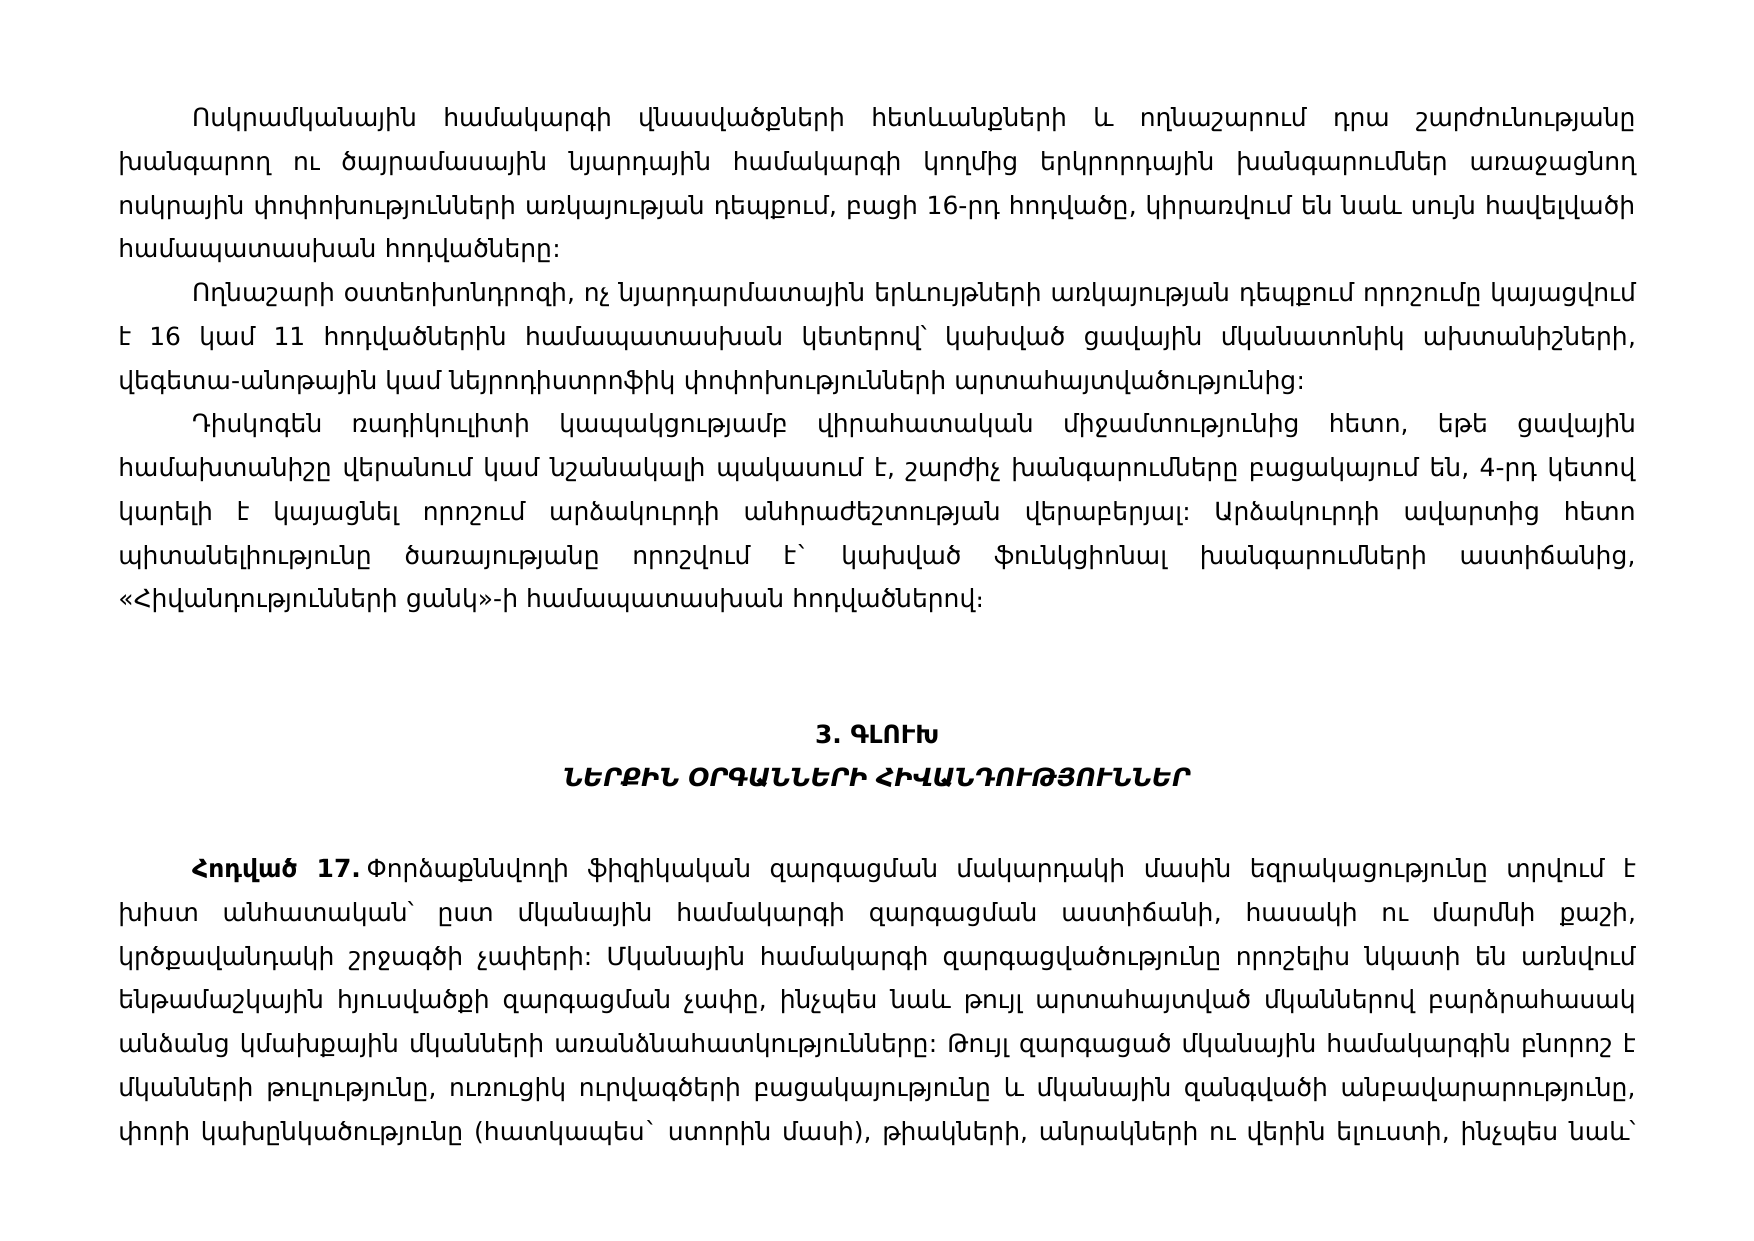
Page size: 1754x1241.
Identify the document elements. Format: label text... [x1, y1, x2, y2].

text Ոսկրամկանային համակարգի վնասվածքների հետևանքների և ողնաշարում դրա շարժունությանը խանգարող ու ծայրամասային նյարդային համակարգի կողմից երկրորդային խանգարումներ առաջացնող ոսկրային փոփոխությունների առկայության դեպքում, բացի 16-րդ հոդվածը, կիրառվում են նաև սույն հավելվածի համապատասխան հոդվածները: [118, 103, 1636, 264]
text 3. ԳԼՈՒԽ [118, 720, 1636, 749]
text ՆԵՐՔԻՆ ՕՐԳԱՆՆԵՐԻ ՀԻՎԱՆԴՈՒԹՅՈՒՆՆԵՐ [118, 764, 1636, 793]
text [118, 853, 1636, 1146]
text Ողնաշարի օստեոխոնդրոզի, ոչ նյարդարմատային երևույթների առկայության դեպքում որոշումը կայացվում է 16 կամ 11 հոդվածներին համապատասխան կետերով՝ կախված ցավային մկանատոնիկ ախտանիշների, վեգետա-անոթային կամ նեյրոդիստրոֆիկ փոփոխությունների արտահայտվածությունից: [118, 278, 1636, 395]
text Դիսկոգեն ռադիկուլիտի կապակցությամբ վիրահատական միջամտությունից հետո, եթե ցավային համախտանիշը վերանում կամ նշանակալի պակասում է, շարժիչ խանգարումները բացակայում են, 4-րդ կետով կարելի է կայացնել որոշում արձակուրդի անհրաժեշտության վերաբերյալ: Արձակուրդի ավարտից հետո պիտանելիությունը ծառայությանը որոշվում է` կախված ֆունկցիոնալ խանգարումների աստիճանից, «Հիվանդությունների ցանկ»-ի համապատասխան հոդվածներով։ [118, 410, 1636, 614]
